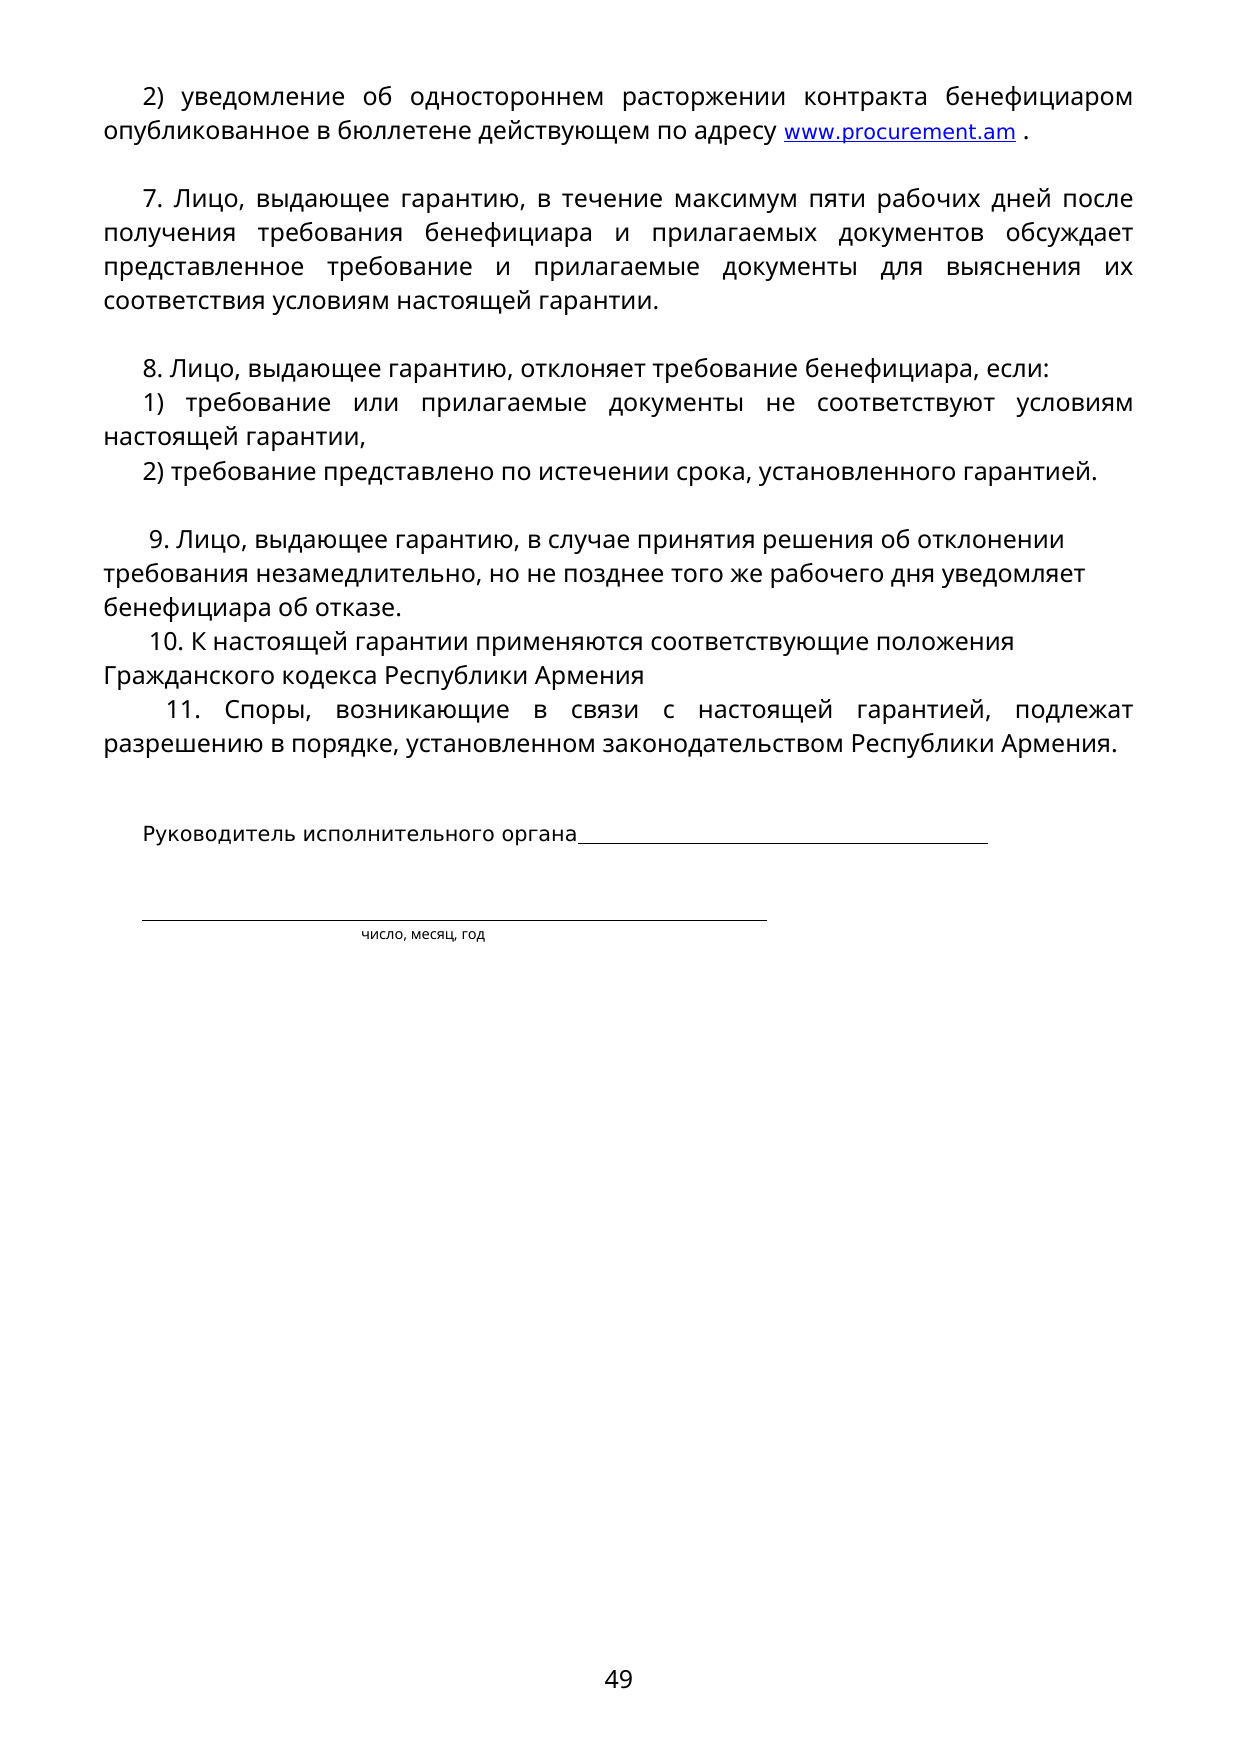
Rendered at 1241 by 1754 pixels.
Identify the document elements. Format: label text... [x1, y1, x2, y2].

text 2) требование представлено по истечении срока, установленного гарантией. [103, 453, 1134, 487]
text 8. Лицо, выдающее гарантию, отклоняет требование бенефициара, если: [103, 351, 1134, 385]
text Руководитель исполнительного органа [103, 822, 1134, 846]
text число, месяц, год [103, 924, 1134, 958]
text 10. К настоящей гарантии применяются соответствующие положения Гражданского кодекса Республики Армения [103, 623, 1134, 692]
text 7. Лицо, выдающее гарантию, в течение максимум пяти рабочих дней после получения требования бенефициара и прилагаемых документов обсуждает представленное требование и прилагаемые документы для выяснения их соответствия условиям настоящей гарантии. [103, 181, 1134, 317]
text 11. Споры, возникающие в связи с настоящей гарантией, подлежат разрешению в порядке, установленном законодательством Республики Армения. [103, 692, 1134, 760]
text 9. Лицо, выдающее гарантию, в случае принятия решения об отклонении требования незамедлительно, но не позднее того же рабочего дня уведомляет бенефициара об отказе. [103, 521, 1134, 623]
text 1) требование или прилагаемые документы не соответствуют условиям настоящей гарантии, [103, 385, 1134, 453]
text 2) уведомление об одностороннем расторжении контракта бенефициаром опубликованное в бюллетене действующем по адресу www.procurement.am . [103, 78, 1134, 147]
